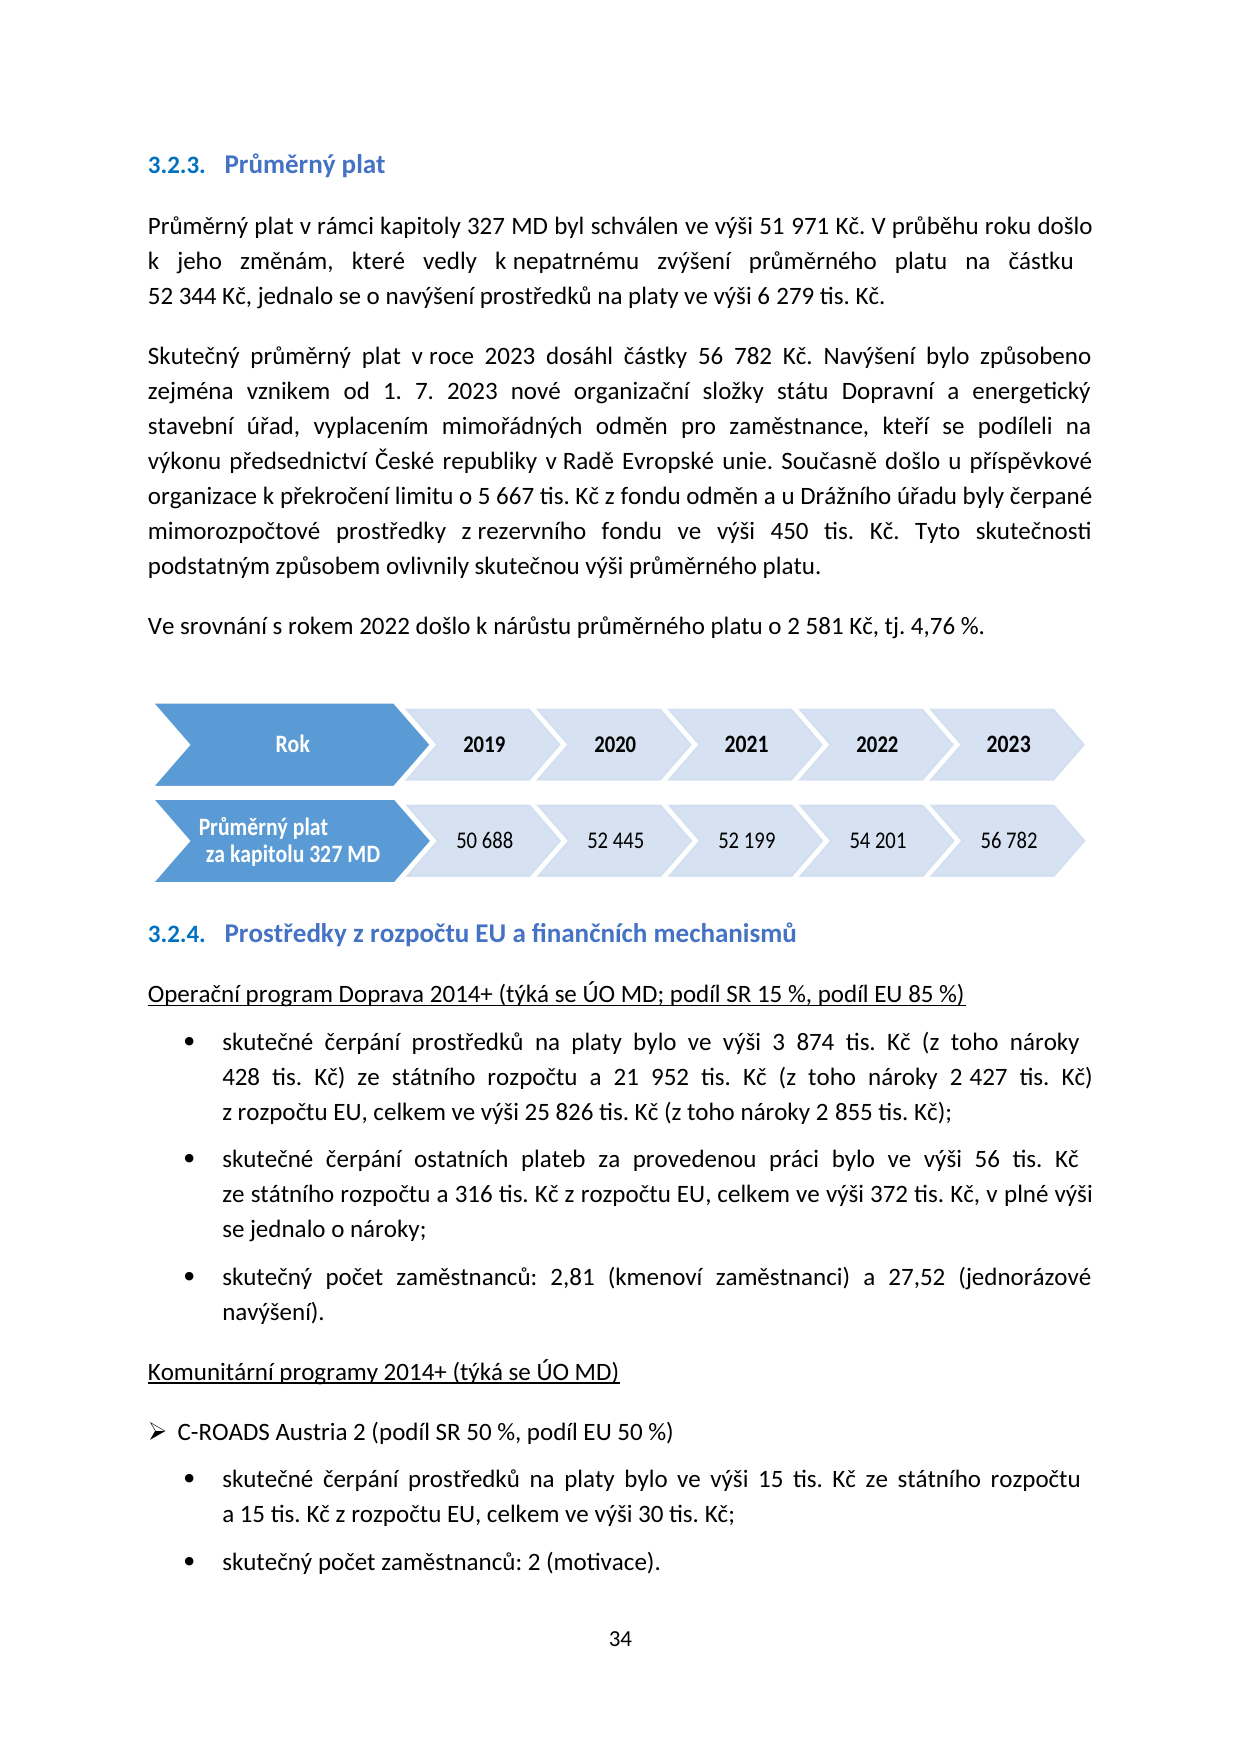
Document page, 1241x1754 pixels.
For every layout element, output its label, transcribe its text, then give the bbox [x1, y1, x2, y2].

text Průměrný plat [148, 148, 1093, 181]
text Komunitární programy 2014+ (týká se ÚO MD) [148, 1356, 1093, 1387]
text Prostředky z rozpočtu EU a finančních mechanismů [148, 916, 1093, 949]
text Ve srovnání s rokem 2022 došlo k nárůstu průměrného platu o 2 581 Kč, tj. 4,76 %. [148, 611, 1093, 641]
text skutečné čerpání ostatních plateb za provedenou práci bylo ve výši 56 tis. Kč ze státního rozpočtu a 316 tis. Kč z rozpočtu EU, celkem ve výši 372 tis. Kč, v plné výši se jednalo o nároky; [185, 1144, 1093, 1244]
list C-ROADS Austria 2 (podíl SR 50 %, podíl EU 50 %) [148, 1416, 1093, 1447]
text Průměrný plat v rámci kapitoly 327 MD byl schválen ve výši 51 971 Kč. V průběhu roku došlo k jeho změnám, které vedly k nepatrnému zvýšení průměrného platu na částku 52 344 Kč, jednalo se o navýšení prostředků na platy ve výši 6 279 tis. Kč. [148, 211, 1093, 311]
text skutečný počet zaměstnanců: 2 (motivace). [185, 1546, 1093, 1577]
text Operační program Doprava 2014+ (týká se ÚO MD; podíl SR 15 %, podíl EU 85 %) [148, 979, 1093, 1009]
text skutečné čerpání prostředků na platy bylo ve výši 15 tis. Kč ze státního rozpočtu a 15 tis. Kč z rozpočtu EU, celkem ve výši 30 tis. Kč; [185, 1464, 1093, 1529]
text Skutečný průměrný plat v roce 2023 dosáhl částky 56 782 Kč. Navýšení bylo způsobeno zejména vznikem od 1. 7. 2023 nové organizační složky státu Dopravní a energetický stavební úřad, vyplacením mimořádných odměn pro zaměstnance, kteří se podíleli na výkonu předsednictví České republiky v Radě Evropské unie. Současně došlo u příspěvkové organizace k překročení limitu o 5 667 tis. Kč z fondu odměn a u Drážního úřadu byly čerpané mimorozpočtové prostředky z rezervního fondu ve výši 450 tis. Kč. Tyto skutečnosti podstatným způsobem ovlivnily skutečnou výši průměrného platu. [148, 341, 1093, 581]
text skutečné čerpání prostředků na platy bylo ve výši 3 874 tis. Kč (z toho nároky 428 tis. Kč) ze státního rozpočtu a 21 952 tis. Kč (z toho nároky 2 427 tis. Kč) z rozpočtu EU, celkem ve výši 25 826 tis. Kč (z toho nároky 2 855 tis. Kč); [185, 1026, 1093, 1127]
text skutečný počet zaměstnanců: 2,81 (kmenoví zaměstnanci) a 27,52 (jednorázové navýšení). [185, 1261, 1093, 1327]
